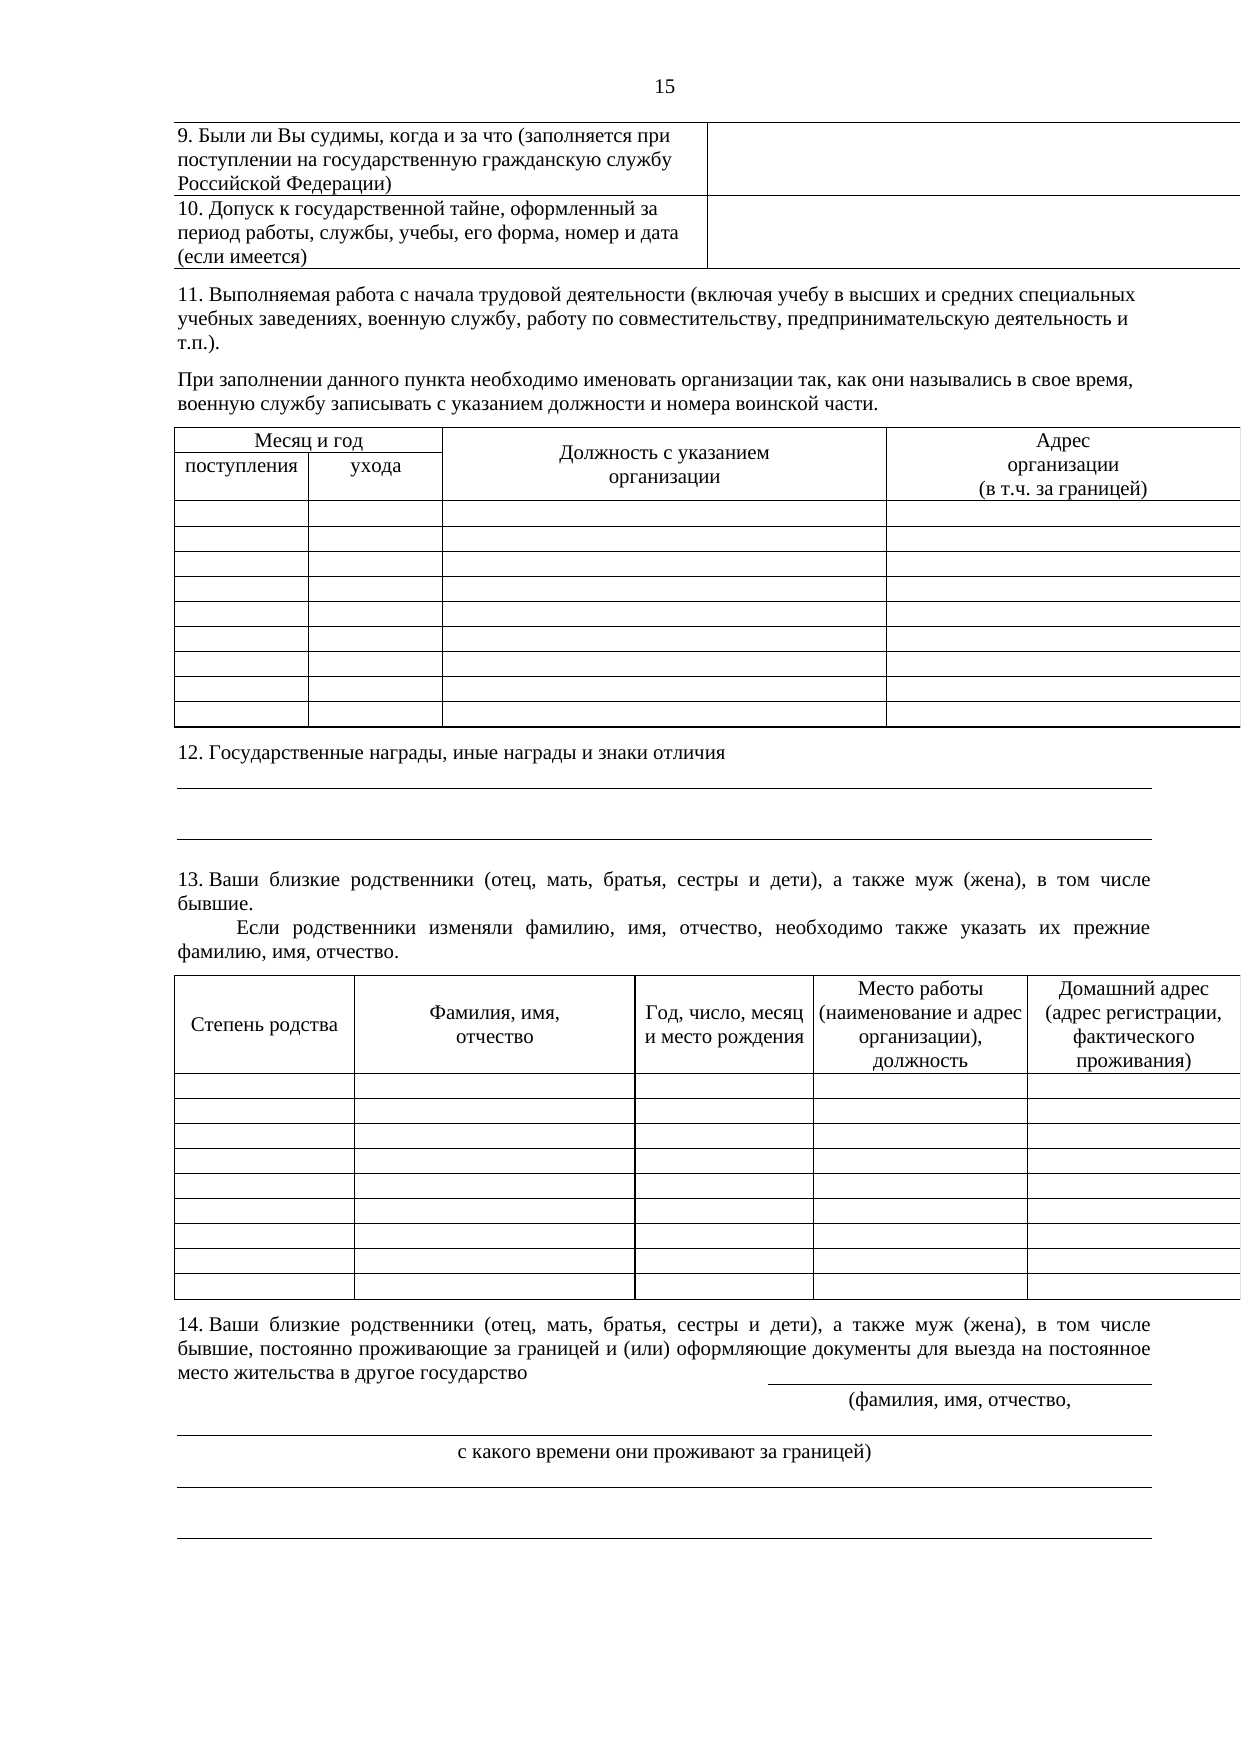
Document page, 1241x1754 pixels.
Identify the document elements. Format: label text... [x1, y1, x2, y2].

table_cell [309, 702, 442, 726]
table_cell [1028, 1249, 1240, 1273]
table_cell [1028, 1149, 1240, 1173]
table_cell [175, 1099, 354, 1123]
table_cell [636, 1199, 813, 1223]
table_header Должность с указанием организации [443, 428, 886, 500]
table_cell [355, 1074, 634, 1098]
table_cell [636, 1149, 813, 1173]
text 14. Ваши близкие родственники (отец, мать, братья, сестры и дети), а также муж (жена), в том числе бывшие, постоянно проживающие за границей и (или) оформляющие документы для выезда на постоянное место жительства в другое государство [177, 1312, 1152, 1384]
table_cell [708, 123, 1240, 195]
table_cell [355, 1249, 634, 1273]
table_cell [443, 602, 886, 626]
table_cell [636, 1074, 813, 1098]
table_cell [443, 627, 886, 651]
table_cell [1028, 1074, 1240, 1098]
table_cell [175, 1124, 354, 1148]
table_cell [636, 1249, 813, 1273]
table_cell [355, 1124, 634, 1148]
table_cell [887, 501, 1240, 526]
table_cell [636, 1174, 813, 1198]
table_cell [175, 677, 308, 701]
table_cell [175, 1149, 354, 1173]
text 13. Ваши близкие родственники (отец, мать, братья, сестры и дети), а также муж (жена), в том числе бывшие. [177, 866, 1152, 914]
table_cell [175, 527, 308, 551]
table_cell [309, 627, 442, 651]
table_cell [175, 1174, 354, 1198]
table_cell [1028, 1199, 1240, 1223]
table_cell [175, 1249, 354, 1273]
table_cell [887, 602, 1240, 626]
table_cell [309, 602, 442, 626]
table_header Год, число, месяц и место рождения [636, 976, 813, 1072]
table_cell [175, 1224, 354, 1248]
table_cell [443, 652, 886, 676]
table_cell [175, 1274, 354, 1298]
table_cell [355, 1099, 634, 1123]
table_cell [355, 1149, 634, 1173]
text Если родственники изменяли фамилию, имя, отчество, необходимо также указать их прежние фамилию, имя, отчество. [177, 914, 1152, 963]
table_cell [443, 702, 886, 726]
table_cell [814, 1274, 1027, 1298]
table_cell [814, 1124, 1027, 1148]
table_cell [1028, 1224, 1240, 1248]
table_cell [355, 1174, 634, 1198]
table_cell [443, 552, 886, 576]
table_cell [309, 652, 442, 676]
table_cell [175, 702, 308, 726]
table_cell [443, 527, 886, 551]
table_cell [887, 552, 1240, 576]
table_cell [814, 1099, 1027, 1123]
table_cell [1028, 1099, 1240, 1123]
table_cell 10. Допуск к государственной тайне, оформленный за период работы, службы, учебы, его форма, номер и дата (если имеется) [174, 196, 707, 268]
table_header Домашний адрес (адрес регистрации, фактического проживания) [1028, 976, 1240, 1072]
table_cell [814, 1074, 1027, 1098]
text с какого времени они проживают за границей) [177, 1436, 1152, 1463]
text При заполнении данного пункта необходимо именовать организации так, как они назывались в свое время, военную службу записывать с указанием должности и номера воинской части. [177, 367, 1152, 415]
table_cell [443, 577, 886, 601]
table_cell [175, 1199, 354, 1223]
table_cell [814, 1249, 1027, 1273]
table_cell [814, 1149, 1027, 1173]
table_cell [814, 1174, 1027, 1198]
table_cell [175, 627, 308, 651]
table_header Место работы (наименование и адрес организации), должность [814, 976, 1027, 1072]
table_cell [355, 1274, 634, 1298]
table_header Адрес организации (в т.ч. за границей) [887, 428, 1240, 500]
table_cell [887, 577, 1240, 601]
table_cell [355, 1199, 634, 1223]
table_header Фамилия, имя, отчество [355, 976, 634, 1072]
table_cell ухода [309, 453, 442, 500]
table_cell [814, 1199, 1027, 1223]
table_header Месяц и год [175, 428, 442, 452]
table_cell [175, 652, 308, 676]
table_cell [175, 552, 308, 576]
table_cell [636, 1224, 813, 1248]
table_cell [309, 677, 442, 701]
table_cell [636, 1099, 813, 1123]
table_cell [636, 1274, 813, 1298]
table_cell [887, 627, 1240, 651]
table_cell [1028, 1274, 1240, 1298]
table_cell [355, 1224, 634, 1248]
table_cell [887, 702, 1240, 726]
table_cell [887, 652, 1240, 676]
table_cell [175, 602, 308, 626]
table_cell [708, 196, 1240, 268]
table_cell [175, 1074, 354, 1098]
table_cell [636, 1124, 813, 1148]
table_cell [887, 527, 1240, 551]
table_cell [309, 552, 442, 576]
text 11. Выполняемая работа с начала трудовой деятельности (включая учебу в высших и средних специальных учебных заведениях, военную службу, работу по совместительству, предпринимательскую деятельность и т.п.). [177, 282, 1152, 354]
table_cell [309, 501, 442, 526]
table_cell [814, 1224, 1027, 1248]
table_cell [443, 677, 886, 701]
table_cell [309, 577, 442, 601]
table_cell [443, 501, 886, 526]
table_cell [1028, 1124, 1240, 1148]
table_cell [175, 577, 308, 601]
table_cell [887, 677, 1240, 701]
text (фамилия, имя, отчество, [768, 1385, 1152, 1411]
table_cell [175, 501, 308, 526]
text 12. Государственные награды, иные награды и знаки отличия [177, 740, 1152, 764]
table_cell [1028, 1174, 1240, 1198]
table_cell поступления [175, 453, 308, 500]
table_cell 9. Были ли Вы судимы, когда и за что (заполняется при поступлении на государственную гражданскую службу Российской Федерации) [174, 123, 707, 195]
table_header Степень родства [175, 976, 354, 1072]
table_cell [309, 527, 442, 551]
